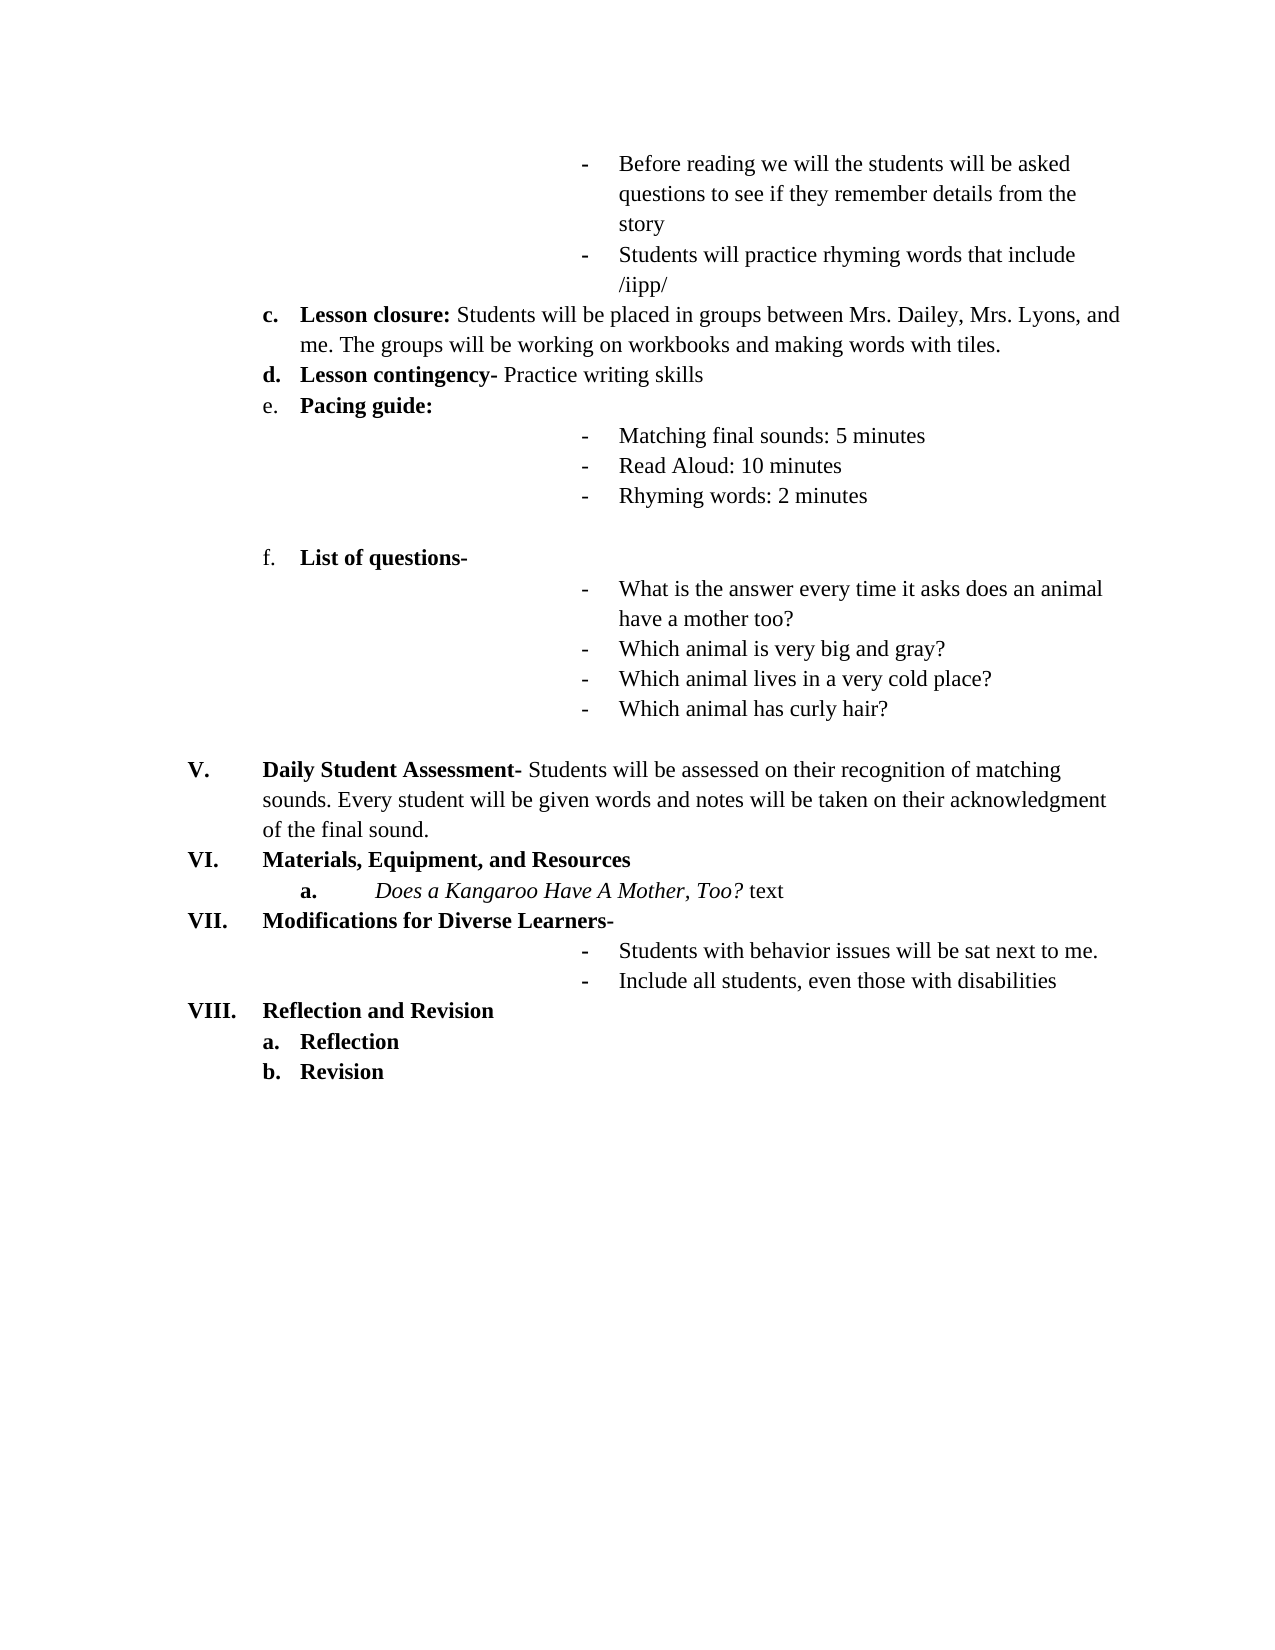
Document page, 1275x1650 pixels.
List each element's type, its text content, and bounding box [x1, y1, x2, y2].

list What is the answer every time it asks does an animal have a mother too? [581, 574, 1125, 631]
list Modifications for Diverse Learners- [187, 907, 1125, 933]
list Lesson closure: Students will be placed in groups between Mrs. Dailey, Mrs. Lyons, and me. The groups will be working on workbooks and making words with tiles. [262, 301, 1125, 358]
list Which animal lives in a very cold place? [581, 665, 1125, 692]
list Which animal has curly hair? [581, 695, 1125, 722]
list Matching final sounds: 5 minutes [581, 422, 1125, 448]
list Rhyming words: 2 minutes [581, 482, 1125, 509]
list Reflection and Revision [187, 997, 1125, 1024]
list Before reading we will the students will be asked questions to see if they remember details from the story [581, 150, 1125, 237]
list Daily Student Assessment- Students will be assessed on their recognition of matching sounds. Every student will be given words and notes will be taken on their acknowledgment of the final sound. [187, 756, 1125, 843]
list Revision [262, 1058, 1125, 1084]
list Materials, Equipment, and Resources [187, 846, 1125, 873]
list Include all students, even those with disabilities [581, 967, 1125, 994]
list Pacing guide: [262, 392, 1125, 418]
list a. Does a Kangaroo Have A Mother, Too? text [262, 877, 1125, 903]
list Lesson contingency- Practice writing skills [262, 361, 1125, 388]
list Which animal is very big and gray? [581, 635, 1125, 661]
list Students with behavior issues will be sat next to me. [581, 937, 1125, 963]
list Reflection [262, 1028, 1125, 1054]
list Students will practice rhyming words that include /iipp/ [581, 241, 1125, 297]
list Read Aloud: 10 minutes [581, 452, 1125, 478]
list List of questions- [262, 544, 1125, 571]
